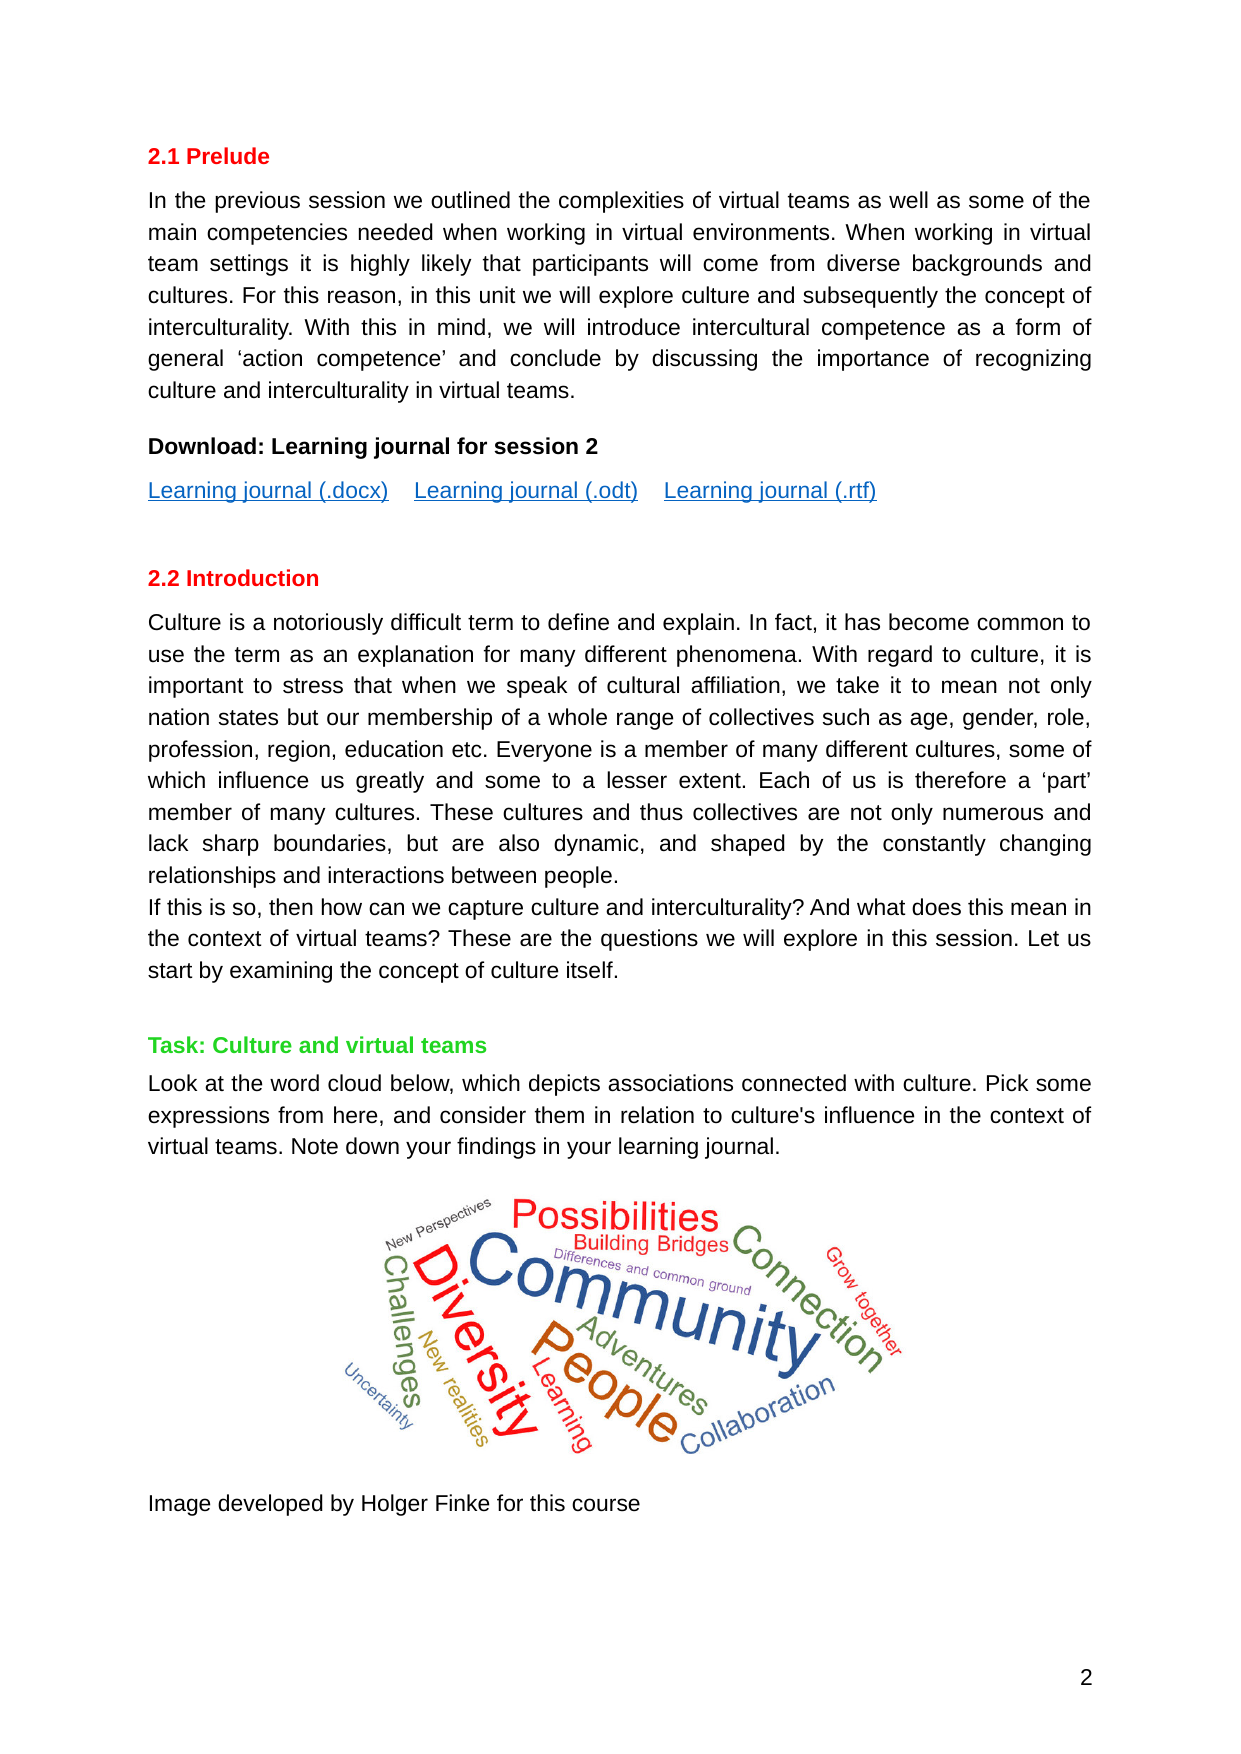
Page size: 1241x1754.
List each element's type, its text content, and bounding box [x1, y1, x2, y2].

subtitle Task: Culture and virtual teams [148, 1032, 1092, 1058]
picture [331, 1177, 909, 1473]
text Learning journal (.docx) Learning journal (.odt) Learning journal (.rtf) [148, 477, 1092, 503]
text Culture is a notoriously difficult term to define and explain. In fact, it has become common to use the term as an explanation for many different phenomena. With regard to culture, it is important to stress that when we speak of cultural affiliation, we take it to mean not only nation states but our membership of a whole range of collectives such as age, gender, role, profession, region, education etc. Everyone is a member of many different cultures, some of which influence us greatly and some to a lesser extent. Each of us is therefore a ‘part’ member of many cultures. These cultures and thus collectives are not only numerous and lack sharp boundaries, but are also dynamic, and shaped by the constantly changing relationships and interactions between people. [148, 609, 1092, 888]
text Image developed by Holger Finke for this course [148, 1490, 1092, 1517]
text Look at the word cloud below, which depicts associations connected with culture. Pick some expressions from here, and consider them in relation to culture's influence in the context of virtual teams. Note down your findings in your learning journal. [148, 1070, 1092, 1159]
text In the previous session we outlined the complexities of virtual teams as well as some of the main competencies needed when working in virtual environments. When working in virtual team settings it is highly likely that participants will come from diverse backgrounds and cultures. For this reason, in this unit we will explore culture and subsequently the concept of interculturality. With this in mind, we will introduce intercultural competence as a form of general ‘action competence’ and conclude by discussing the importance of recognizing culture and interculturality in virtual teams. [148, 187, 1092, 403]
subtitle 2.1 Prelude [148, 143, 1092, 169]
text If this is so, then how can we capture culture and interculturality? And what does this mean in the context of virtual teams? These are the questions we will explore in this session. Let us start by examining the concept of culture itself. [148, 893, 1092, 983]
subtitle Download: Learning journal for session 2 [148, 433, 1092, 459]
subtitle 2.2 Introduction [148, 565, 1092, 592]
